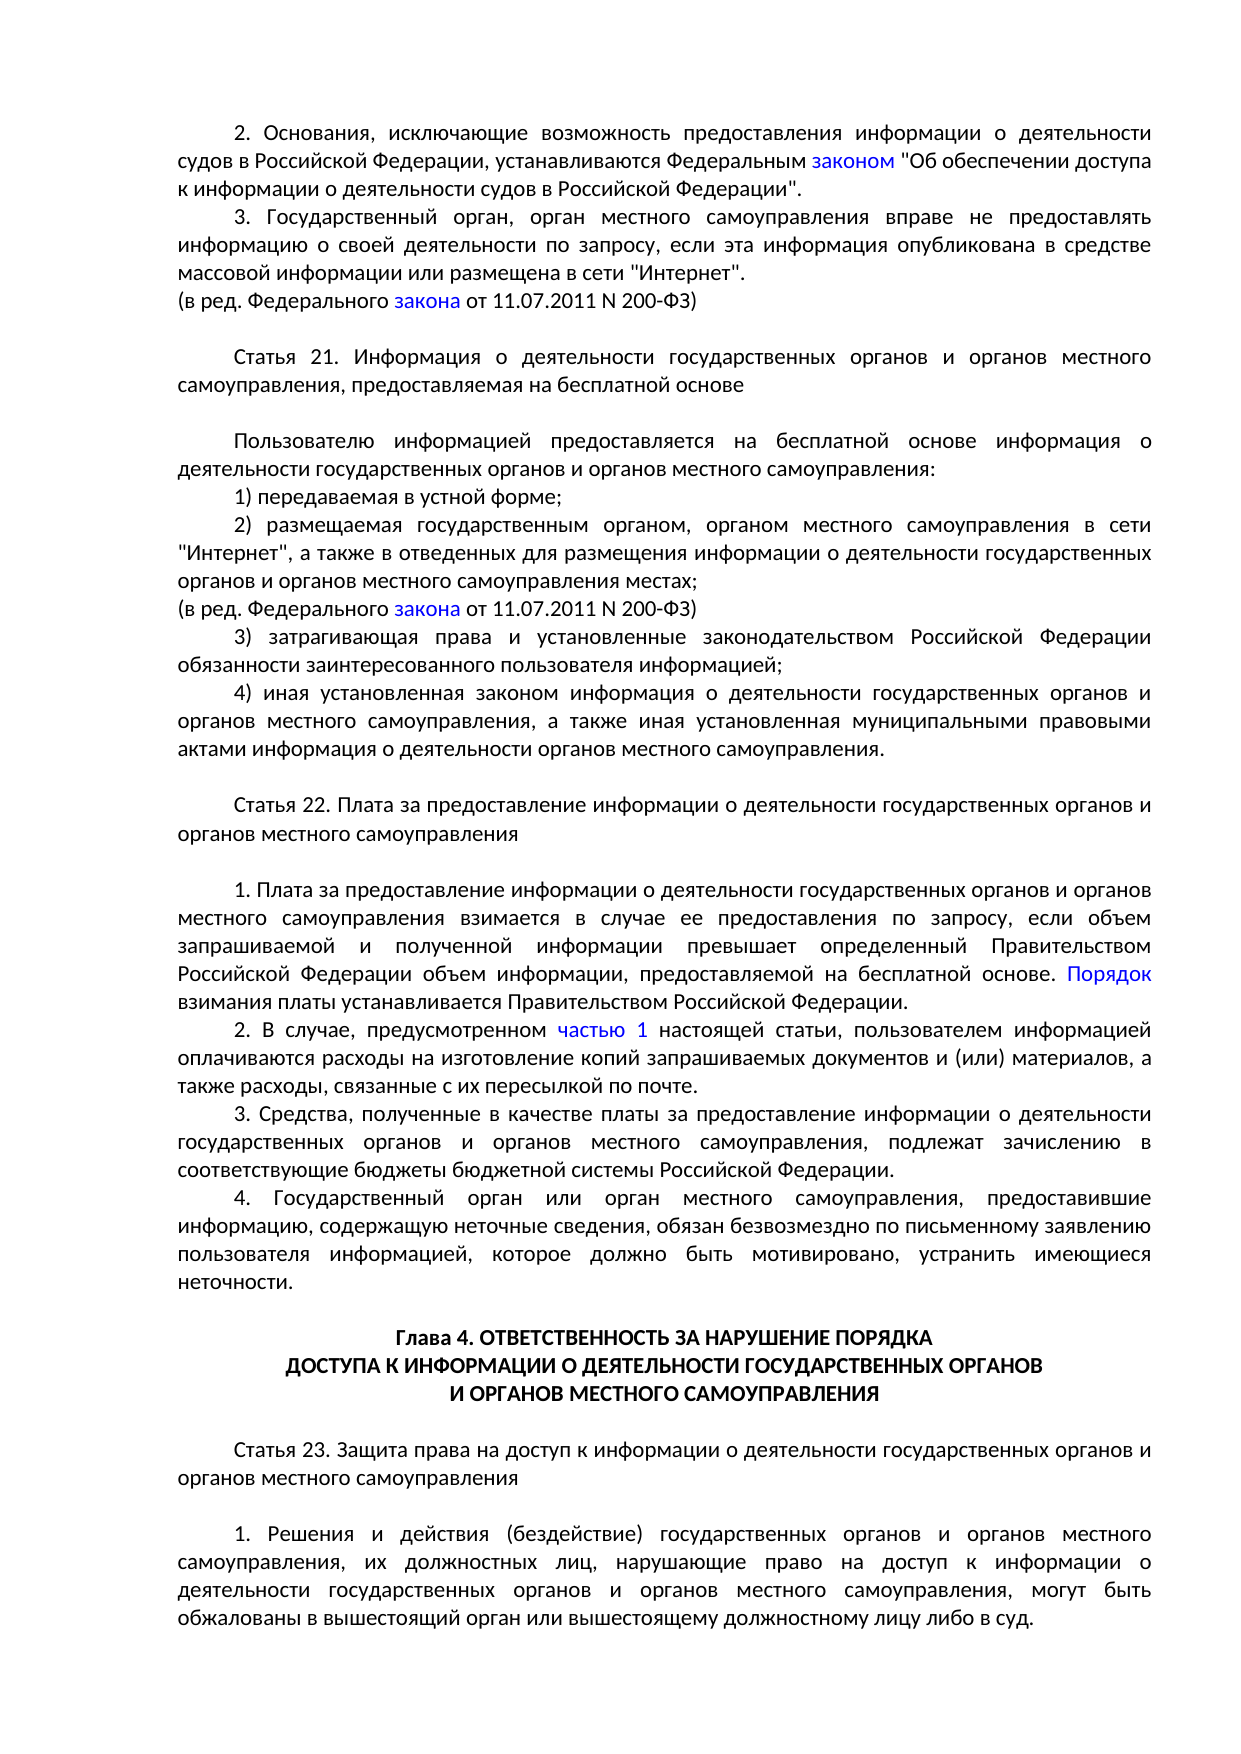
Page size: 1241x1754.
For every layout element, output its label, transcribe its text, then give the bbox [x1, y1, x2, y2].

text 1. Решения и действия (бездействие) государственных органов и органов местного самоуправления, их должностных лиц, нарушающие право на доступ к информации о деятельности государственных органов и органов местного самоуправления, могут быть обжалованы в вышестоящий орган или вышестоящему должностному лицу либо в суд. [177, 1519, 1152, 1631]
text Статья 22. Плата за предоставление информации о деятельности государственных органов и органов местного самоуправления [177, 791, 1152, 847]
text 2. Основания, исключающие возможность предоставления информации о деятельности судов в Российской Федерации, устанавливаются Федеральным законом "Об обеспечении доступа к информации о деятельности судов в Российской Федерации". [177, 118, 1152, 202]
text 3. Средства, полученные в качестве платы за предоставление информации о деятельности государственных органов и органов местного самоуправления, подлежат зачислению в соответствующие бюджеты бюджетной системы Российской Федерации. [177, 1099, 1152, 1183]
text 4) иная установленная законом информация о деятельности государственных органов и органов местного самоуправления, а также иная установленная муниципальными правовыми актами информация о деятельности органов местного самоуправления. [177, 678, 1152, 763]
text 3. Государственный орган, орган местного самоуправления вправе не предоставлять информацию о своей деятельности по запросу, если эта информация опубликована в средстве массовой информации или размещена в сети "Интернет". [177, 202, 1152, 286]
text Статья 21. Информация о деятельности государственных органов и органов местного самоуправления, предоставляемая на бесплатной основе [177, 342, 1152, 398]
text (в ред. Федерального закона от 11.07.2011 N 200-ФЗ) [177, 594, 1152, 622]
title Глава 4. ОТВЕТСТВЕННОСТЬ ЗА НАРУШЕНИЕ ПОРЯДКА [177, 1323, 1152, 1351]
text Статья 23. Защита права на доступ к информации о деятельности государственных органов и органов местного самоуправления [177, 1435, 1152, 1491]
text 4. Государственный орган или орган местного самоуправления, предоставившие информацию, содержащую неточные сведения, обязан безвозмездно по письменному заявлению пользователя информацией, которое должно быть мотивировано, устранить имеющиеся неточности. [177, 1183, 1152, 1295]
text 1) передаваемая в устной форме; [177, 482, 1152, 510]
title И ОРГАНОВ МЕСТНОГО САМОУПРАВЛЕНИЯ [177, 1379, 1152, 1407]
text 2. В случае, предусмотренном частью 1 настоящей статьи, пользователем информацией оплачиваются расходы на изготовление копий запрашиваемых документов и (или) материалов, а также расходы, связанные с их пересылкой по почте. [177, 1015, 1152, 1099]
text Пользователю информацией предоставляется на бесплатной основе информация о деятельности государственных органов и органов местного самоуправления: [177, 426, 1152, 482]
text (в ред. Федерального закона от 11.07.2011 N 200-ФЗ) [177, 286, 1152, 314]
text 3) затрагивающая права и установленные законодательством Российской Федерации обязанности заинтересованного пользователя информацией; [177, 622, 1152, 678]
text 2) размещаемая государственным органом, органом местного самоуправления в сети "Интернет", а также в отведенных для размещения информации о деятельности государственных органов и органов местного самоуправления местах; [177, 510, 1152, 594]
title ДОСТУПА К ИНФОРМАЦИИ О ДЕЯТЕЛЬНОСТИ ГОСУДАРСТВЕННЫХ ОРГАНОВ [177, 1351, 1152, 1379]
text 1. Плата за предоставление информации о деятельности государственных органов и органов местного самоуправления взимается в случае ее предоставления по запросу, если объем запрашиваемой и полученной информации превышает определенный Правительством Российской Федерации объем информации, предоставляемой на бесплатной основе. Порядок взимания платы устанавливается Правительством Российской Федерации. [177, 875, 1152, 1015]
